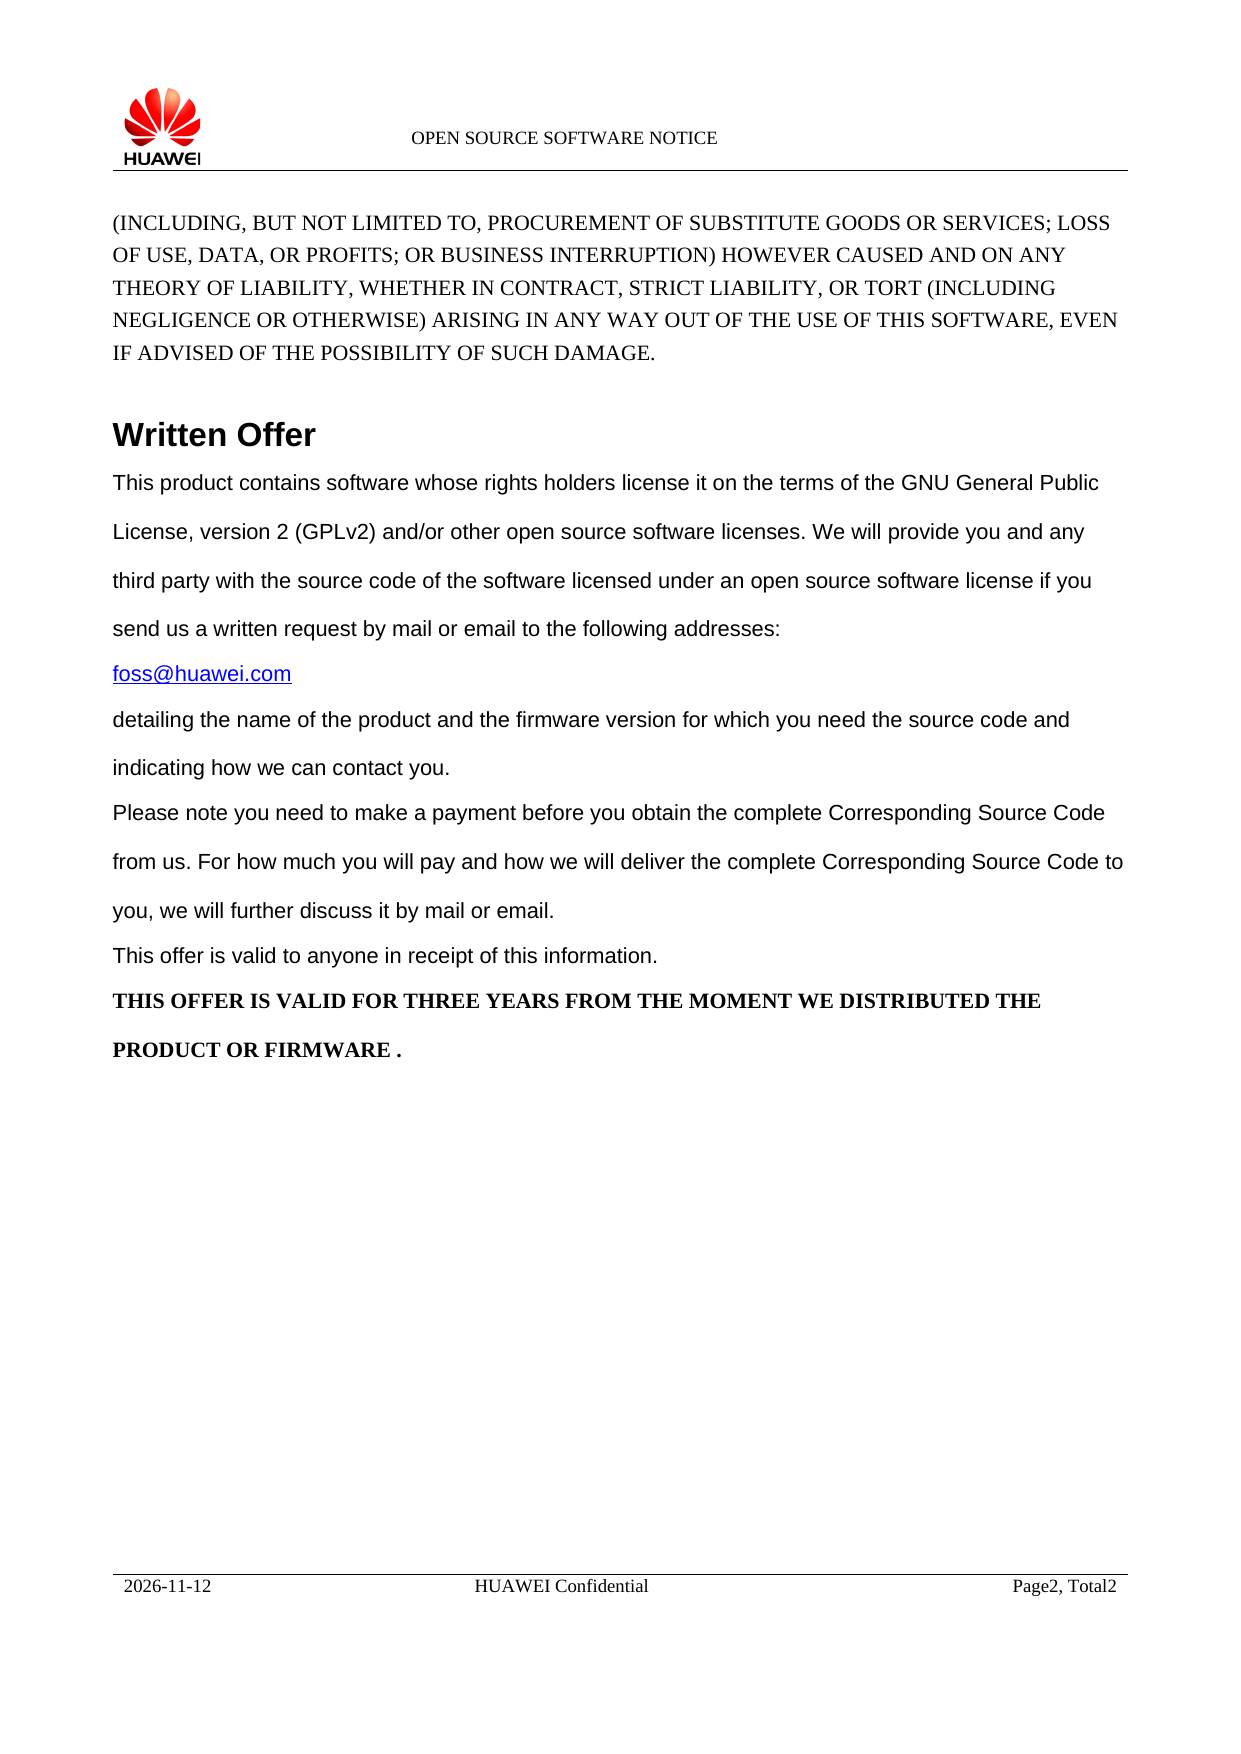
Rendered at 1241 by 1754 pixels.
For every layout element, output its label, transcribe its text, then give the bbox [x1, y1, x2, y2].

text Please note you need to make a payment before you obtain the complete Corresponding Source Code from us. For how much you will pay and how we will deliver the complete Corresponding Source Code to you, we will further discuss it by mail or email. [112, 797, 1128, 927]
text detailing the name of the product and the firmware version for which you need the source code and indicating how we can contact you. [112, 703, 1128, 784]
picture [124, 88, 201, 165]
text This product contains software whose rights holders license it on the terms of the GNU General Public License, version 2 (GPLv2) and/or other open source software licenses. We will provide you and any third party with the source code of the software licensed under an open source software license if you send us a written request by mail or email to the following addresses: [112, 466, 1128, 645]
text This offer is valid to anyone in receipt of this information. [112, 939, 1128, 972]
text Written Offer [112, 401, 1128, 466]
text foss@huawei.com [112, 658, 1128, 690]
text This offer is valid for three years from the moment we distributed the product or firmware . [112, 984, 1128, 1066]
